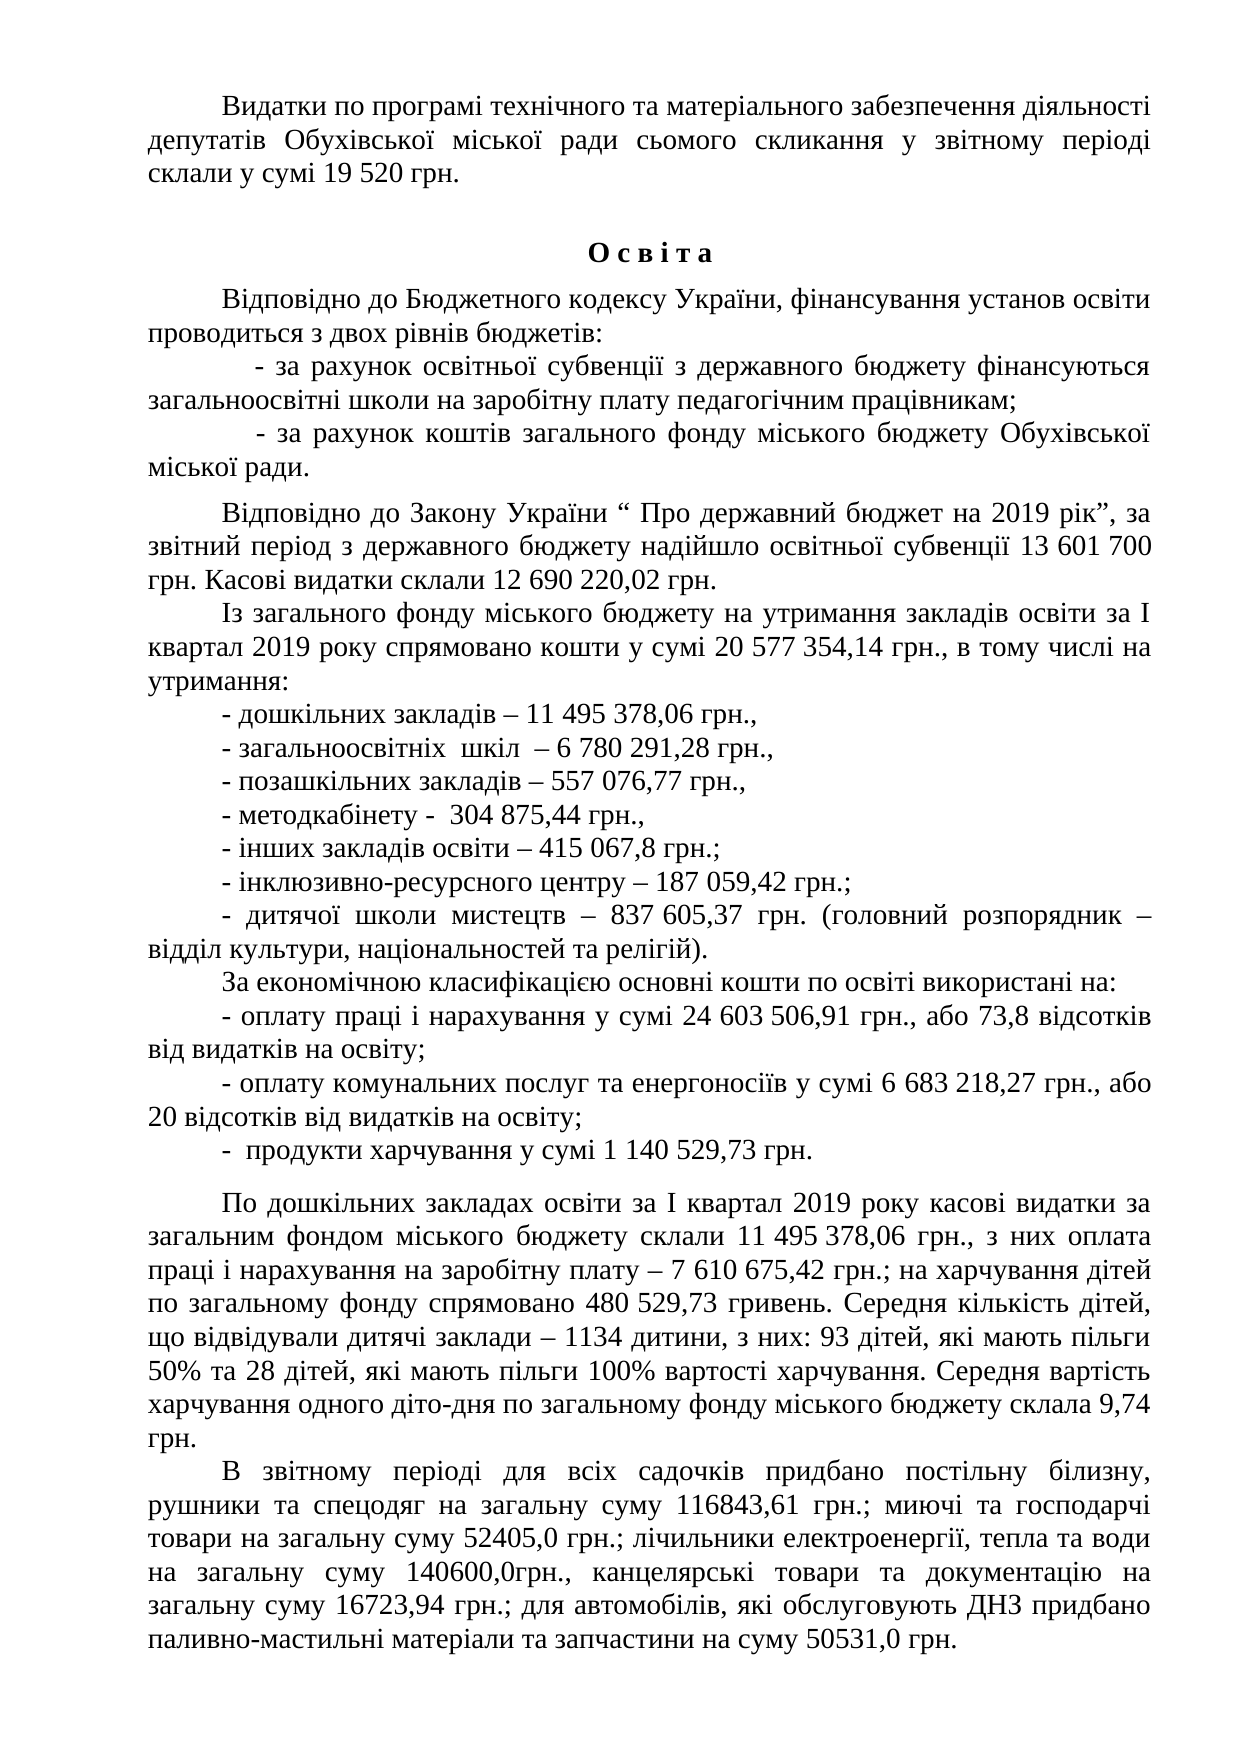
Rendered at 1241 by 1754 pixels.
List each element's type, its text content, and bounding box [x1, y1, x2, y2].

text Відповідно до Бюджетного кодексу України, фінансування установ освіти проводиться з двох рівнів бюджетів: [148, 281, 1152, 348]
text - інших закладів освіти – 415 067,8 грн.; [148, 830, 1152, 864]
text - загальноосвітніх шкіл – 6 780 291,28 грн., [148, 730, 1152, 763]
text В звітному періоді для всіх садочків придбано постільну білизну, рушники та спецодяг на загальну суму 116843,61 грн.; миючі та господарчі товари на загальну суму 52405,0 грн.; лічильники електроенергії, тепла та води на загальну суму 140600,0грн., канцелярські товари та документацію на загальну суму 16723,94 грн.; для автомобілів, які обслуговують ДНЗ придбано паливно-мастильні матеріали та запчастини на суму 50531,0 грн. [148, 1453, 1152, 1654]
text - за рахунок освітньої субвенції з державного бюджету фінансуються загальноосвітні школи на заробітну плату педагогічним працівникам; [148, 348, 1152, 415]
text По дошкільних закладах освіти за І квартал 2019 року касові видатки за загальним фондом міського бюджету склали 11 495 378,06 грн., з них оплата праці і нарахування на заробітну плату – 7 610 675,42 грн.; на харчування дітей по загальному фонду спрямовано 480 529,73 гривень. Середня кількість дітей, що відвідували дитячі заклади – 1134 дитини, з них: 93 дітей, які мають пільги 50% та 28 дітей, які мають пільги 100% вартості харчування. Середня вартість харчування одного діто-дня по загальному фонду міського бюджету склала 9,74 грн. [148, 1185, 1152, 1453]
text За економічною класифікацією основні кошти по освіті використані на: [148, 964, 1152, 998]
text - оплату праці і нарахування у сумі 24 603 506,91 грн., або 73,8 відсотків від видатків на освіту; [148, 998, 1152, 1065]
text - дошкільних закладів – 11 495 378,06 грн., [148, 696, 1152, 730]
text - оплату комунальних послуг та енергоносіїв у сумі 6 683 218,27 грн., або 20 відсотків від видатків на освіту; [148, 1065, 1152, 1132]
text - дитячої школи мистецтв – 837 605,37 грн. (головний розпорядник – відділ культури, національностей та релігій). [148, 897, 1152, 964]
text - методкабінету - 304 875,44 грн., [148, 797, 1152, 830]
text Із загального фонду міського бюджету на утримання закладів освіти за І квартал 2019 року спрямовано кошти у сумі 20 577 354,14 грн., в тому числі на утримання: [148, 596, 1152, 696]
text О с в і т а [148, 235, 1152, 269]
text - продукти харчування у сумі 1 140 529,73 грн. [148, 1132, 1152, 1166]
text - інклюзивно-ресурсного центру – 187 059,42 грн.; [148, 864, 1152, 897]
text Відповідно до Закону України “ Про державний бюджет на 2019 рік”, за звітний період з державного бюджету надійшло освітньої субвенції 13 601 700 грн. Касові видатки склали 12 690 220,02 грн. [148, 495, 1152, 596]
text - позашкільних закладів – 557 076,77 грн., [148, 763, 1152, 797]
text Видатки по програмі технічного та матеріального забезпечення діяльності депутатів Обухівської міської ради сьомого скликання у звітному періоді склали у сумі 19 520 грн. [148, 88, 1152, 189]
text - за рахунок коштів загального фонду міського бюджету Обухівської міської ради. [148, 415, 1152, 482]
